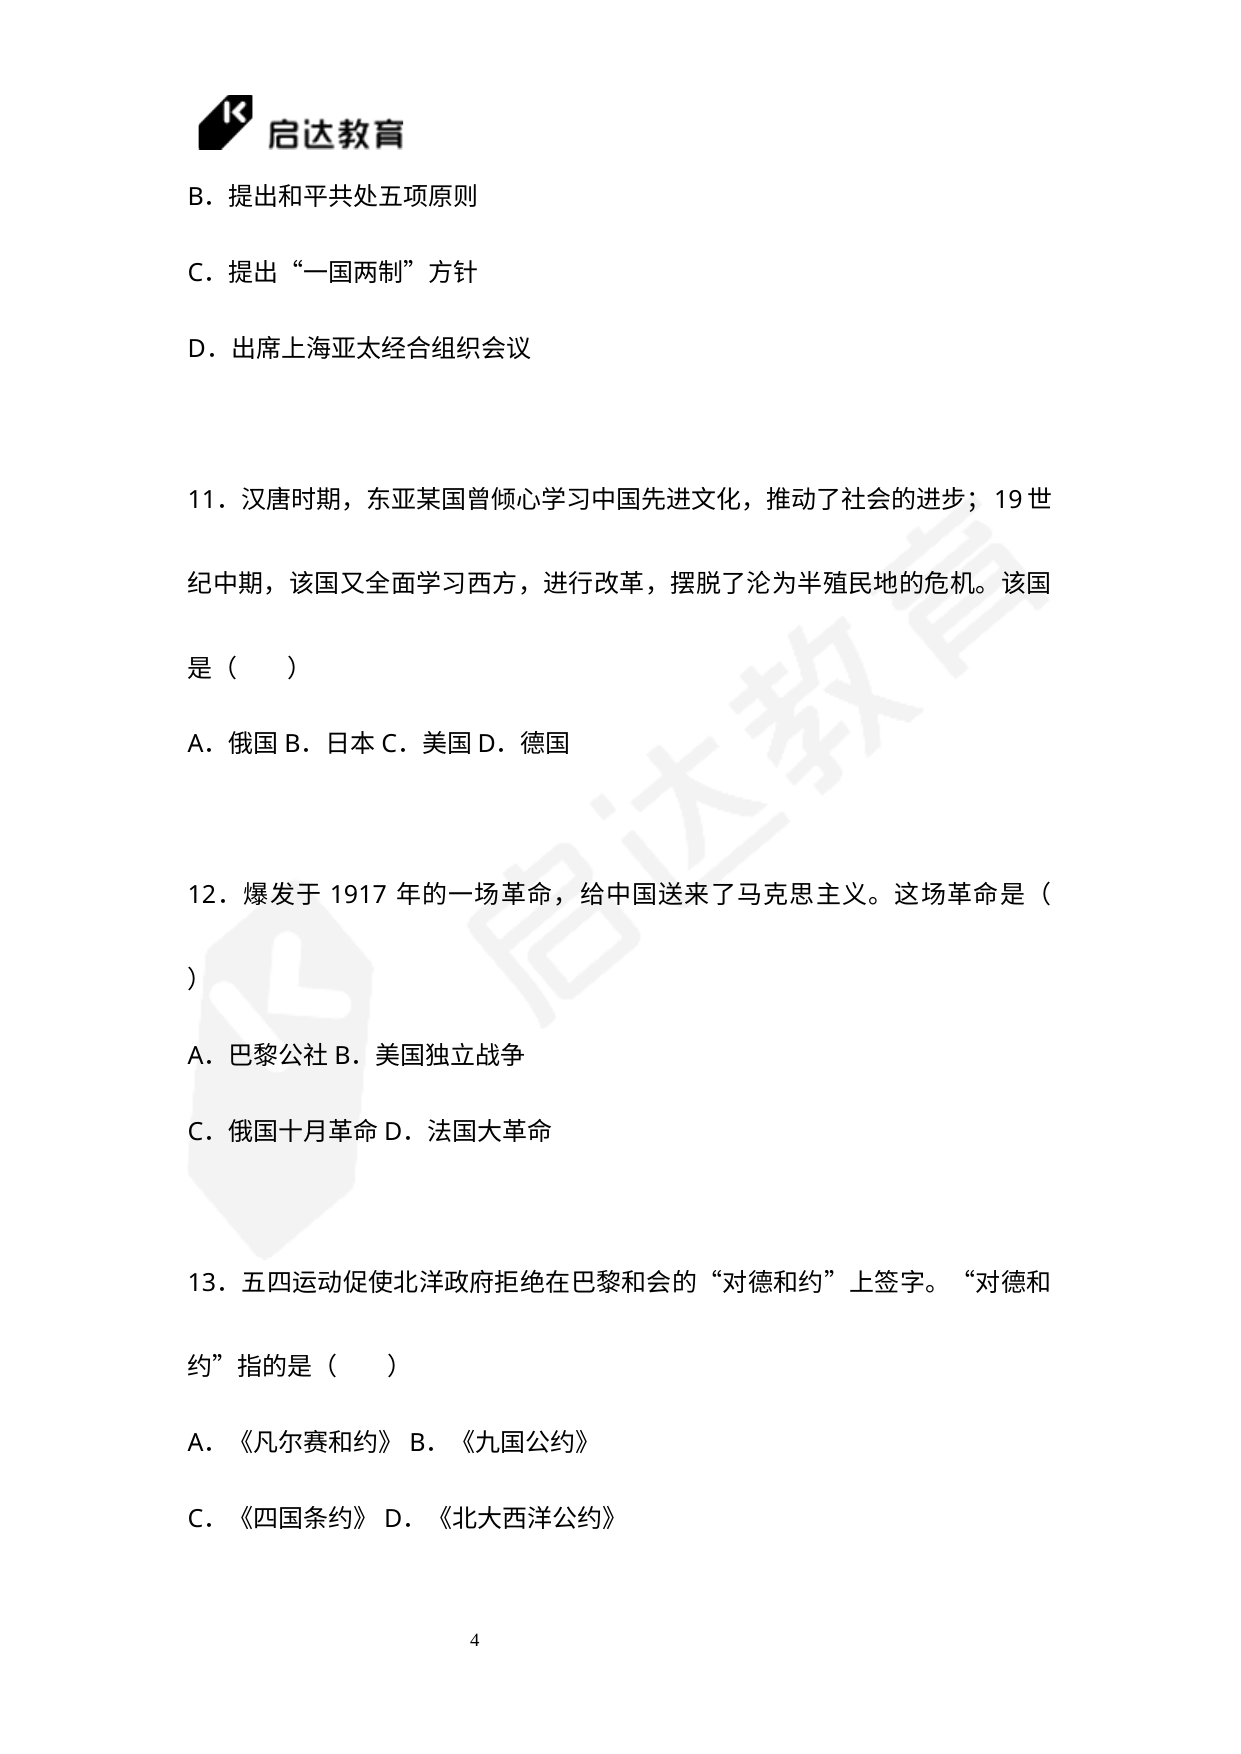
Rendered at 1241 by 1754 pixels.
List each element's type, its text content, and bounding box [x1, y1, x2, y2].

text C．俄国十月革命 D．法国大革命 [187, 1097, 1053, 1162]
text B．提出和平共处五项原则 [187, 162, 1053, 227]
text D．出席上海亚太经合组织会议 [187, 314, 1053, 379]
text 11．汉唐时期，东亚某国曾倾心学习中国先进文化，推动了社会的进步；19世纪中期，该国又全面学习西方，进行改革，摆脱了沦为半殖民地的危机。该国是（ ） [187, 465, 1053, 699]
text 12．爆发于 1917 年的一场革命，给中国送来了马克思主义。这场革命是（ ） [187, 861, 1053, 1010]
text C．提出“一国两制”方针 [187, 238, 1053, 303]
text A．《凡尔赛和约》 B．《九国公约》 [187, 1408, 1053, 1473]
text A．俄国 B．日本 C．美国 D．德国 [187, 709, 1053, 774]
text 13．五四运动促使北洋政府拒绝在巴黎和会的“对德和约”上签字。“对德和约”指的是（ ） [187, 1248, 1053, 1397]
text C．《四国条约》 D．《北大西洋公约》 [187, 1484, 1053, 1549]
text A．巴黎公社 B．美国独立战争 [187, 1021, 1053, 1086]
picture [198, 95, 404, 150]
